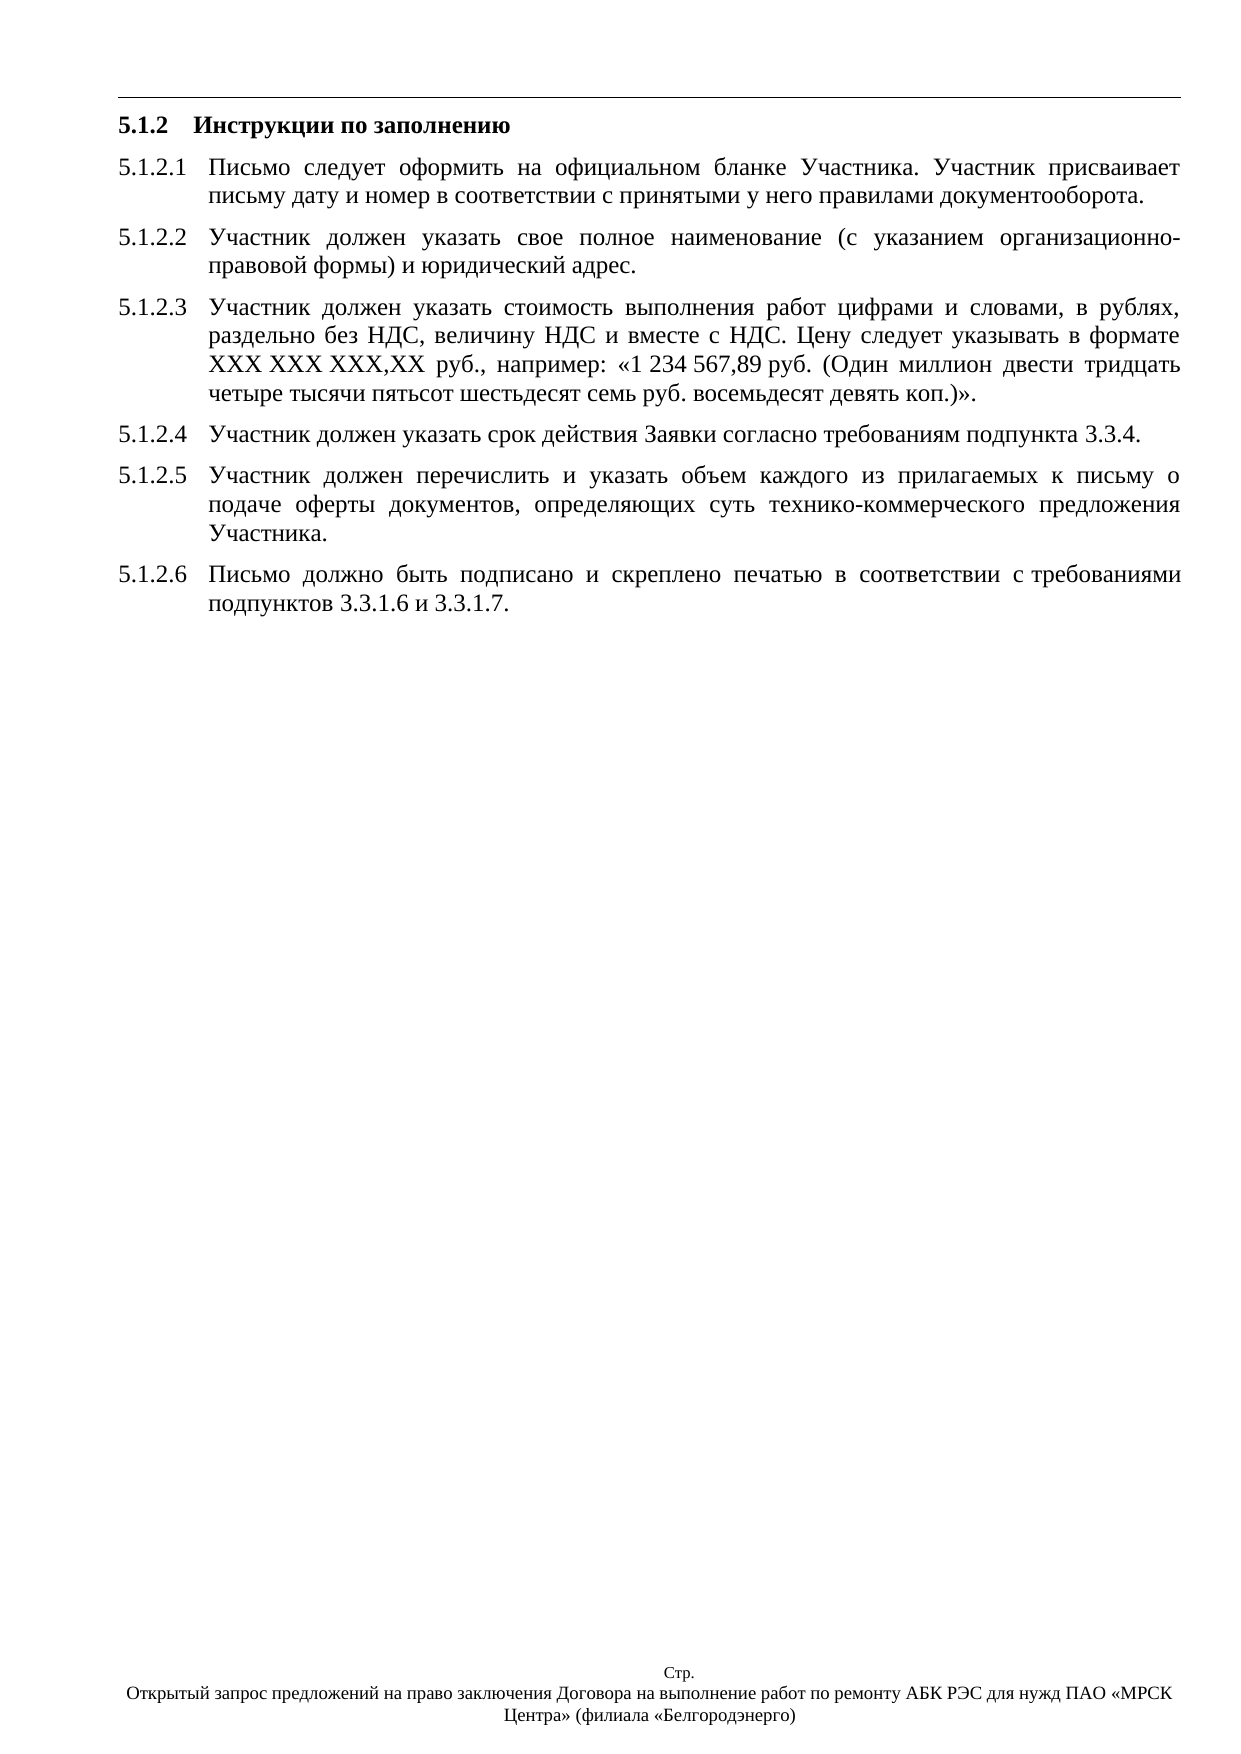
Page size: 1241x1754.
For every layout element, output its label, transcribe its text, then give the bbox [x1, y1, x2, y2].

list Письмо следует оформить на официальном бланке Участника. Участник присваивает письму дату и номер в соответствии с принятыми у него правилами документооборота. [118, 152, 1181, 209]
list Участник должен указать свое полное наименование (с указанием организационно-правовой формы) и юридический адрес. [118, 222, 1181, 279]
list Участник должен указать стоимость выполнения работ цифрами и словами, в рублях, раздельно без НДС, величину НДС и вместе с НДС. Цену следует указывать в формате ХХХ ХХХ ХХХ,ХХ руб., например: «1 234 567,89 руб. (Один миллион двести тридцать четыре тысячи пятьсот шестьдесят семь руб. восемьдесят девять коп.)». [118, 292, 1181, 407]
subtitle Инструкции по заполнению [118, 111, 1181, 139]
list Участник должен перечислить и указать объем каждого из прилагаемых к письму о подаче оферты документов, определяющих суть технико-коммерческого предложения Участника. [118, 461, 1181, 547]
list Письмо должно быть подписано и скреплено печатью в соответствии с требованиями подпунктов 3.3.1.6 и 3.3.1.7. [118, 559, 1181, 617]
list Участник должен указать срок действия Заявки согласно требованиям подпункта 3.3.4. [118, 419, 1181, 448]
